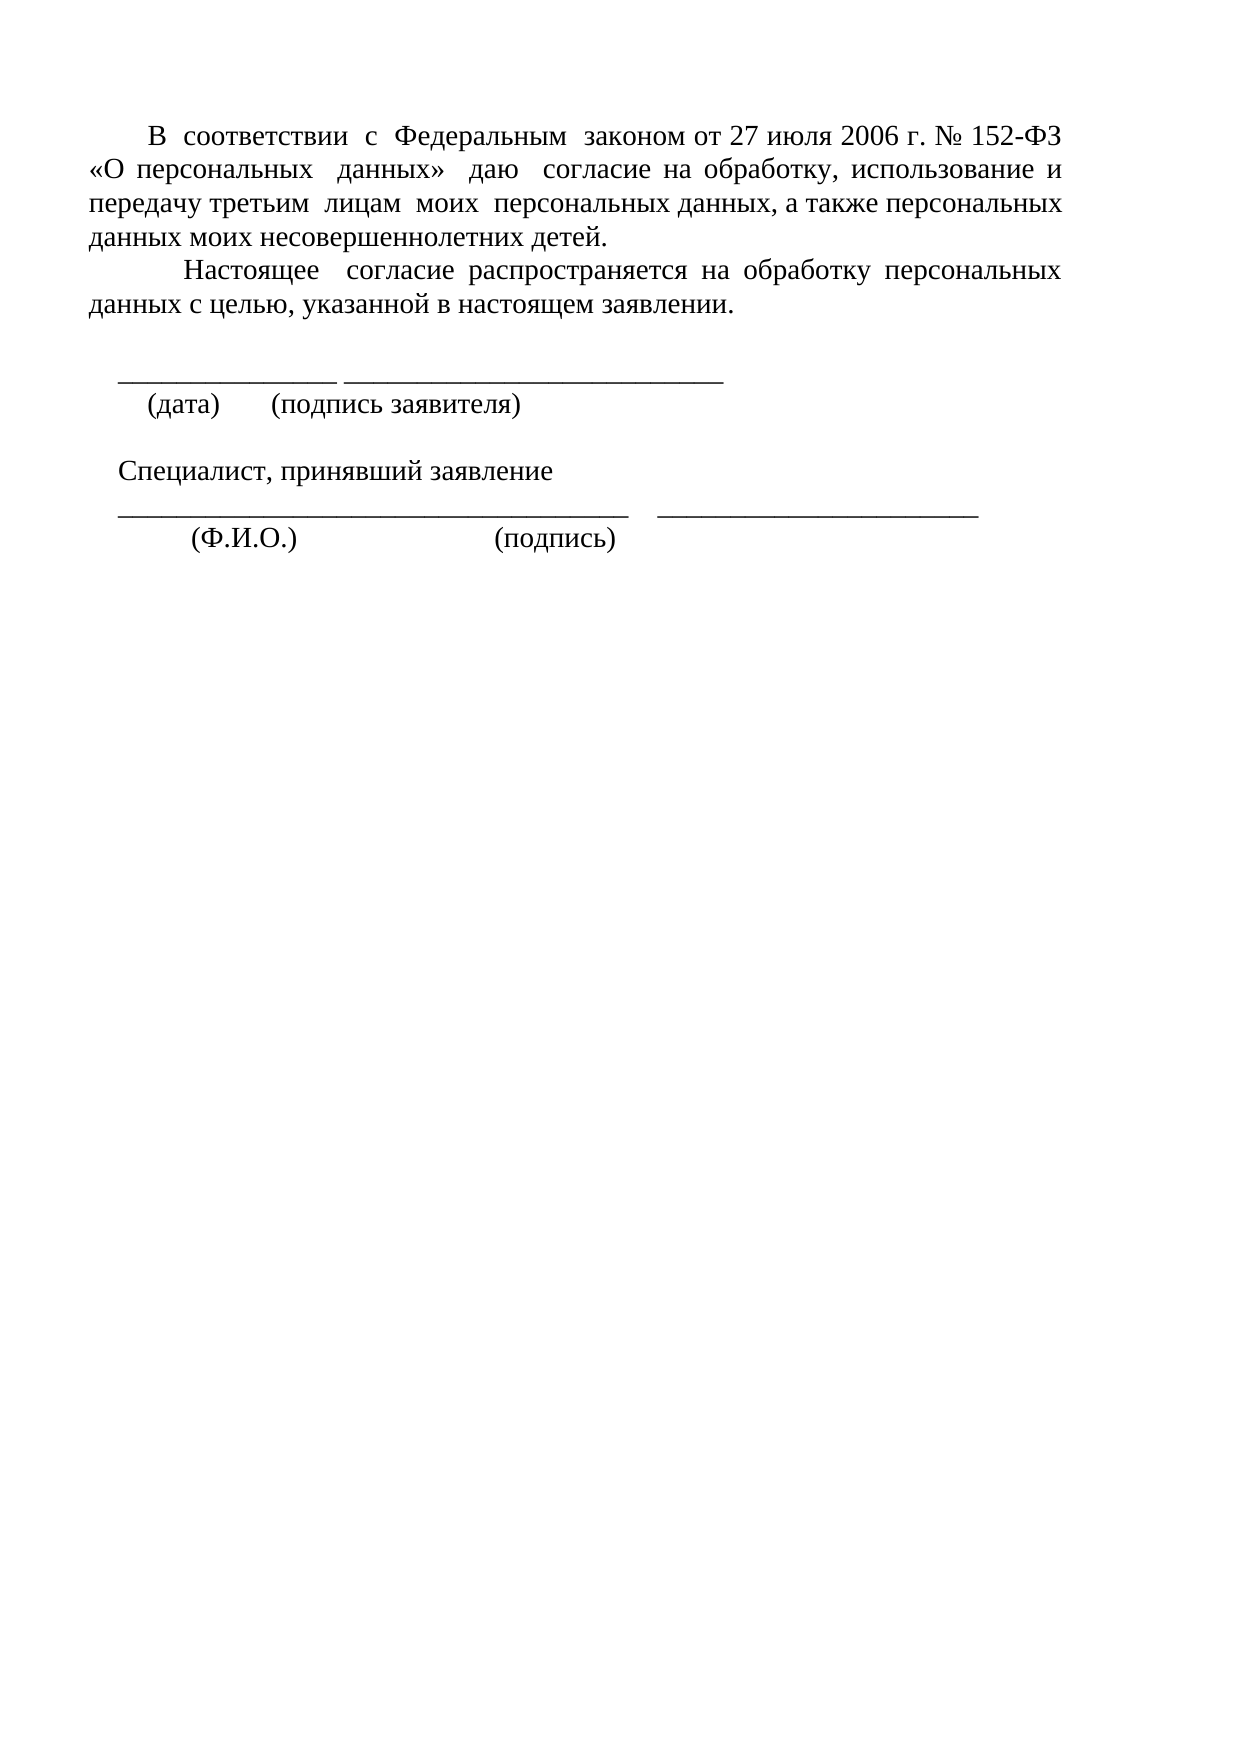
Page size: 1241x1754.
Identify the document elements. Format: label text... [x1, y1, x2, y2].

text В соответствии с Федеральным законом от 27 июля 2006 г. № 152-ФЗ «О персональных данных» даю согласие на обработку, использование и передачу третьим лицам моих персональных данных, а также персональных данных моих несовершеннолетних детей. [89, 118, 1063, 252]
text _______________ __________________________ [89, 353, 1063, 386]
text Настоящее согласие распространяется на обработку персональных данных с целью, указанной в настоящем заявлении. [89, 252, 1063, 319]
text Специалист, принявший заявление [89, 453, 1063, 487]
text (дата) (подпись заявителя) [89, 386, 1063, 420]
text ___________________________________ ______________________ [89, 487, 1063, 521]
text (Ф.И.О.) (подпись) [89, 521, 1063, 554]
